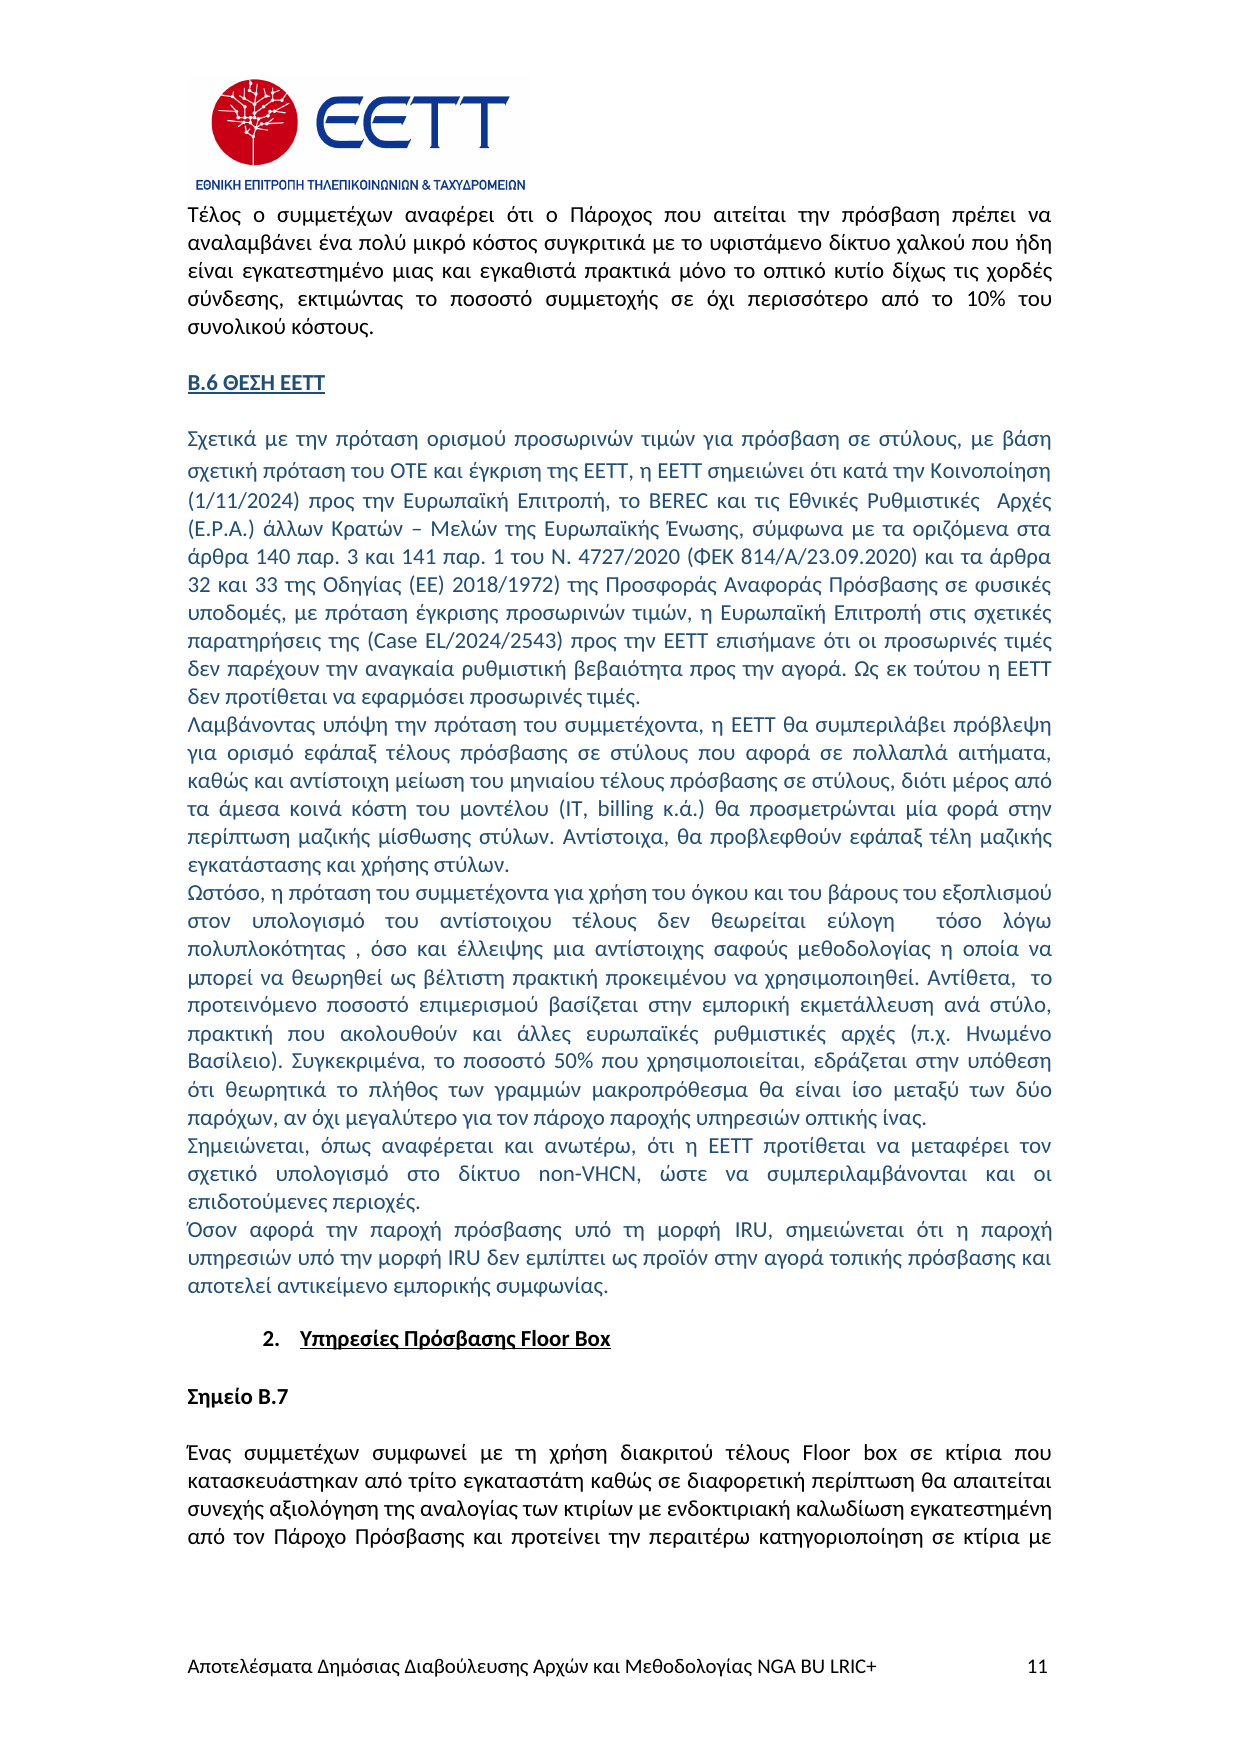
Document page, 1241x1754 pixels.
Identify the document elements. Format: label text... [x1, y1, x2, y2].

text Όσον αφορά την παροχή πρόσβασης υπό τη μορφή IRU, σημειώνεται ότι η παροχή υπηρεσιών υπό την μορφή IRU δεν εμπίπτει ως προϊόν στην αγορά τοπικής πρόσβασης και αποτελεί αντικείμενο εμπορικής συμφωνίας. [187, 1215, 1053, 1299]
text Σημειώνεται, όπως αναφέρεται και ανωτέρω, ότι η ΕΕΤΤ προτίθεται να μεταφέρει τον σχετικό υπολογισμό στο δίκτυο non-VHCN, ώστε να συμπεριλαμβάνονται και οι επιδοτούμενες περιοχές. [187, 1131, 1053, 1215]
text Λαμβάνοντας υπόψη την πρόταση του συμμετέχοντα, η ΕΕΤΤ θα συμπεριλάβει πρόβλεψη για ορισμό εφάπαξ τέλους πρόσβασης σε στύλους που αφορά σε πολλαπλά αιτήματα, καθώς και αντίστοιχη μείωση του μηνιαίου τέλους πρόσβασης σε στύλους, διότι μέρος από τα άμεσα κοινά κόστη του μοντέλου (IT, billing κ.ά.) θα προσμετρώνται μία φορά στην περίπτωση μαζικής μίσθωσης στύλων. Αντίστοιχα, θα προβλεφθούν εφάπαξ τέλη μαζικής εγκατάστασης και χρήσης στύλων. [187, 710, 1053, 878]
text Ωστόσο, η πρόταση του συμμετέχοντα για χρήση του όγκου και του βάρους του εξοπλισμού στον υπολογισμό του αντίστοιχου τέλους δεν θεωρείται εύλογη τόσο λόγω πολυπλοκότητας , όσο και έλλειψης μια αντίστοιχης σαφούς μεθοδολογίας η οποία να μπορεί να θεωρηθεί ως βέλτιστη πρακτική προκειμένου να χρησιμοποιηθεί. Αντίθετα, το προτεινόμενο ποσοστό επιμερισμού βασίζεται στην εμπορική εκμετάλλευση ανά στύλο, πρακτική που ακολουθούν και άλλες ευρωπαϊκές ρυθμιστικές αρχές (π.χ. Ηνωμένο Βασίλειο). Συγκεκριμένα, το ποσοστό 50% που χρησιμοποιείται, εδράζεται στην υπόθεση ότι θεωρητικά το πλήθος των γραμμών μακροπρόθεσμα θα είναι ίσο μεταξύ των δύο παρόχων, αν όχι μεγαλύτερο για τον πάροχο παροχής υπηρεσιών οπτικής ίνας. [187, 878, 1053, 1131]
text Σχετικά με την πρόταση ορισμού προσωρινών τιμών για πρόσβαση σε στύλους, με βάση σχετική πρόταση του ΟΤΕ και έγκριση της ΕΕΤΤ, η ΕΕΤΤ σημειώνει ότι κατά την Κοινοποίηση (1/11/2024) προς την Ευρωπαϊκή Επιτροπή, το BEREC και τις Εθνικές Ρυθμιστικές Αρχές (Ε.Ρ.Α.) άλλων Κρατών – Μελών της Ευρωπαϊκής Ένωσης, σύμφωνα με τα οριζόμενα στα άρθρα 140 παρ. 3 και 141 παρ. 1 του Ν. 4727/2020 (ΦΕΚ 814/Α/23.09.2020) και τα άρθρα 32 και 33 της Οδηγίας (ΕΕ) 2018/1972) της Προσφοράς Αναφοράς Πρόσβασης σε φυσικές υποδομές, με πρόταση έγκρισης προσωρινών τιμών, η Ευρωπαϊκή Επιτροπή στις σχετικές παρατηρήσεις της (Case EL/2024/2543) προς την ΕΕΤΤ επισήμανε ότι οι προσωρινές τιμές δεν παρέχουν την αναγκαία ρυθμιστική βεβαιότητα προς την αγορά. Ως εκ τούτου η ΕΕΤΤ δεν προτίθεται να εφαρμόσει προσωρινές τιμές. [187, 424, 1053, 710]
subtitle Υπηρεσίες Πρόσβασης Floor Box [262, 1324, 1053, 1352]
text Σημείο Β.7 [187, 1382, 1053, 1410]
text Τέλος ο συμμετέχων αναφέρει ότι ο Πάροχος που αιτείται την πρόσβαση πρέπει να αναλαμβάνει ένα πολύ μικρό κόστος συγκριτικά με το υφιστάμενο δίκτυο χαλκού που ήδη είναι εγκατεστημένο μιας και εγκαθιστά πρακτικά μόνο το οπτικό κυτίο δίχως τις χορδές σύνδεσης, εκτιμώντας το ποσοστό συμμετοχής σε όχι περισσότερο από το 10% του συνολικού κόστους. [187, 200, 1053, 340]
text Β.6 ΘΕΣΗ ΕΕΤΤ [187, 368, 1053, 396]
picture [187, 75, 531, 200]
